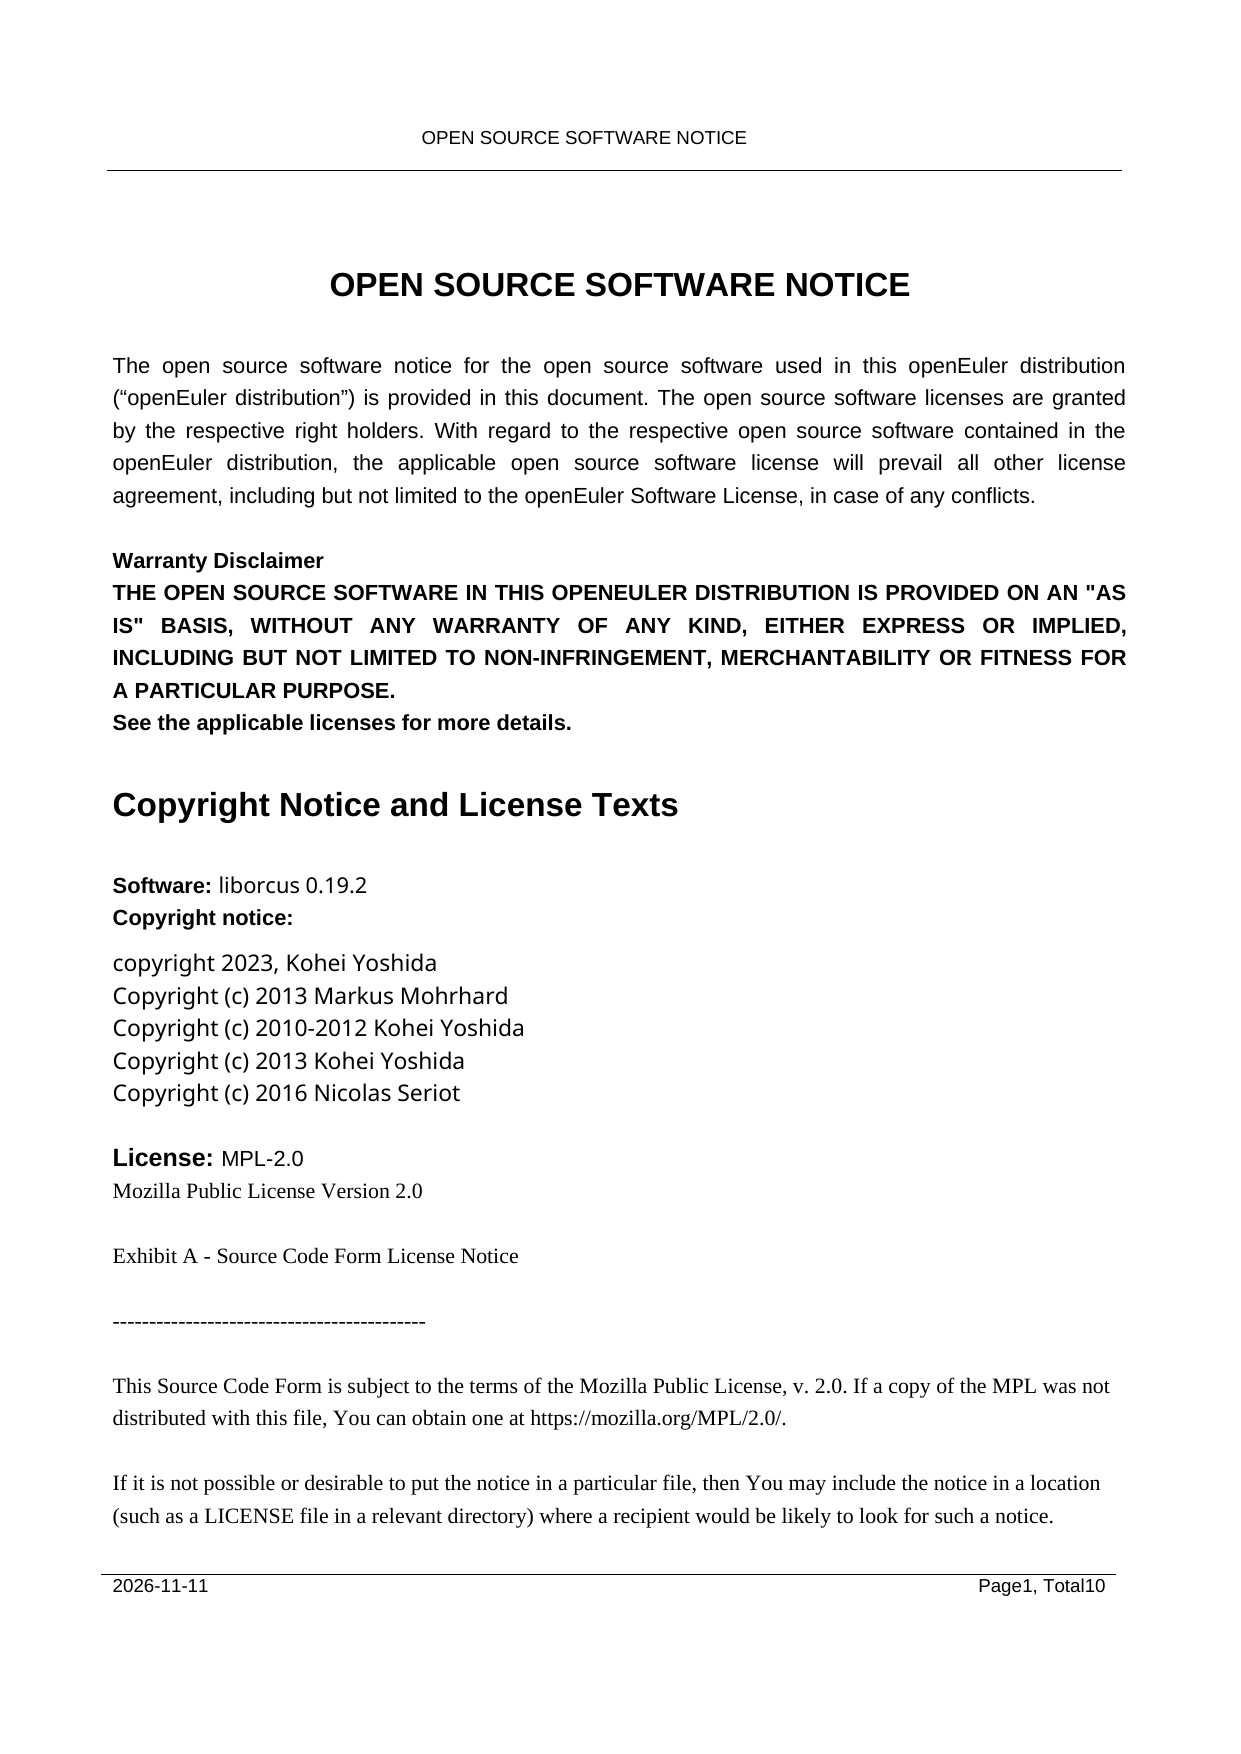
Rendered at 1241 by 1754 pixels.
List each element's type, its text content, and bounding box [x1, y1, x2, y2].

title Software: liborcus 0.19.2 [112, 869, 1128, 901]
text THE OPEN SOURCE SOFTWARE IN THIS OPENEULER DISTRIBUTION IS PROVIDED ON AN "AS IS" BASIS, WITHOUT ANY WARRANTY OF ANY KIND, EITHER EXPRESS OR IMPLIED, INCLUDING BUT NOT LIMITED TO NON-INFRINGEMENT, MERCHANTABILITY OR FITNESS FOR A PARTICULAR PURPOSE. See the applicable licenses for more details. [112, 576, 1128, 739]
text Copyright notice: [112, 901, 1128, 934]
text The open source software notice for the open source software used in this openEuler distribution (“openEuler distribution”) is provided in this document. The open source software licenses are granted by the respective right holders. With regard to the respective open source software contained in the openEuler distribution, the applicable open source software license will prevail all other license agreement, including but not limited to the openEuler Software License, in case of any conflicts. [112, 349, 1128, 511]
text copyright 2023, Kohei Yoshida Copyright (c) 2013 Markus Mohrhard Copyright (c) 2010-2012 Kohei Yoshida Copyright (c) 2013 Kohei Yoshida Copyright (c) 2016 Nicolas Seriot [112, 947, 1128, 1142]
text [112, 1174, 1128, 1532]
text Warranty Disclaimer [112, 544, 1128, 576]
text License: MPL-2.0 [112, 1142, 1128, 1174]
text OPEN SOURCE SOFTWARE NOTICE [112, 251, 1128, 316]
text Copyright Notice and License Texts [112, 771, 1128, 836]
